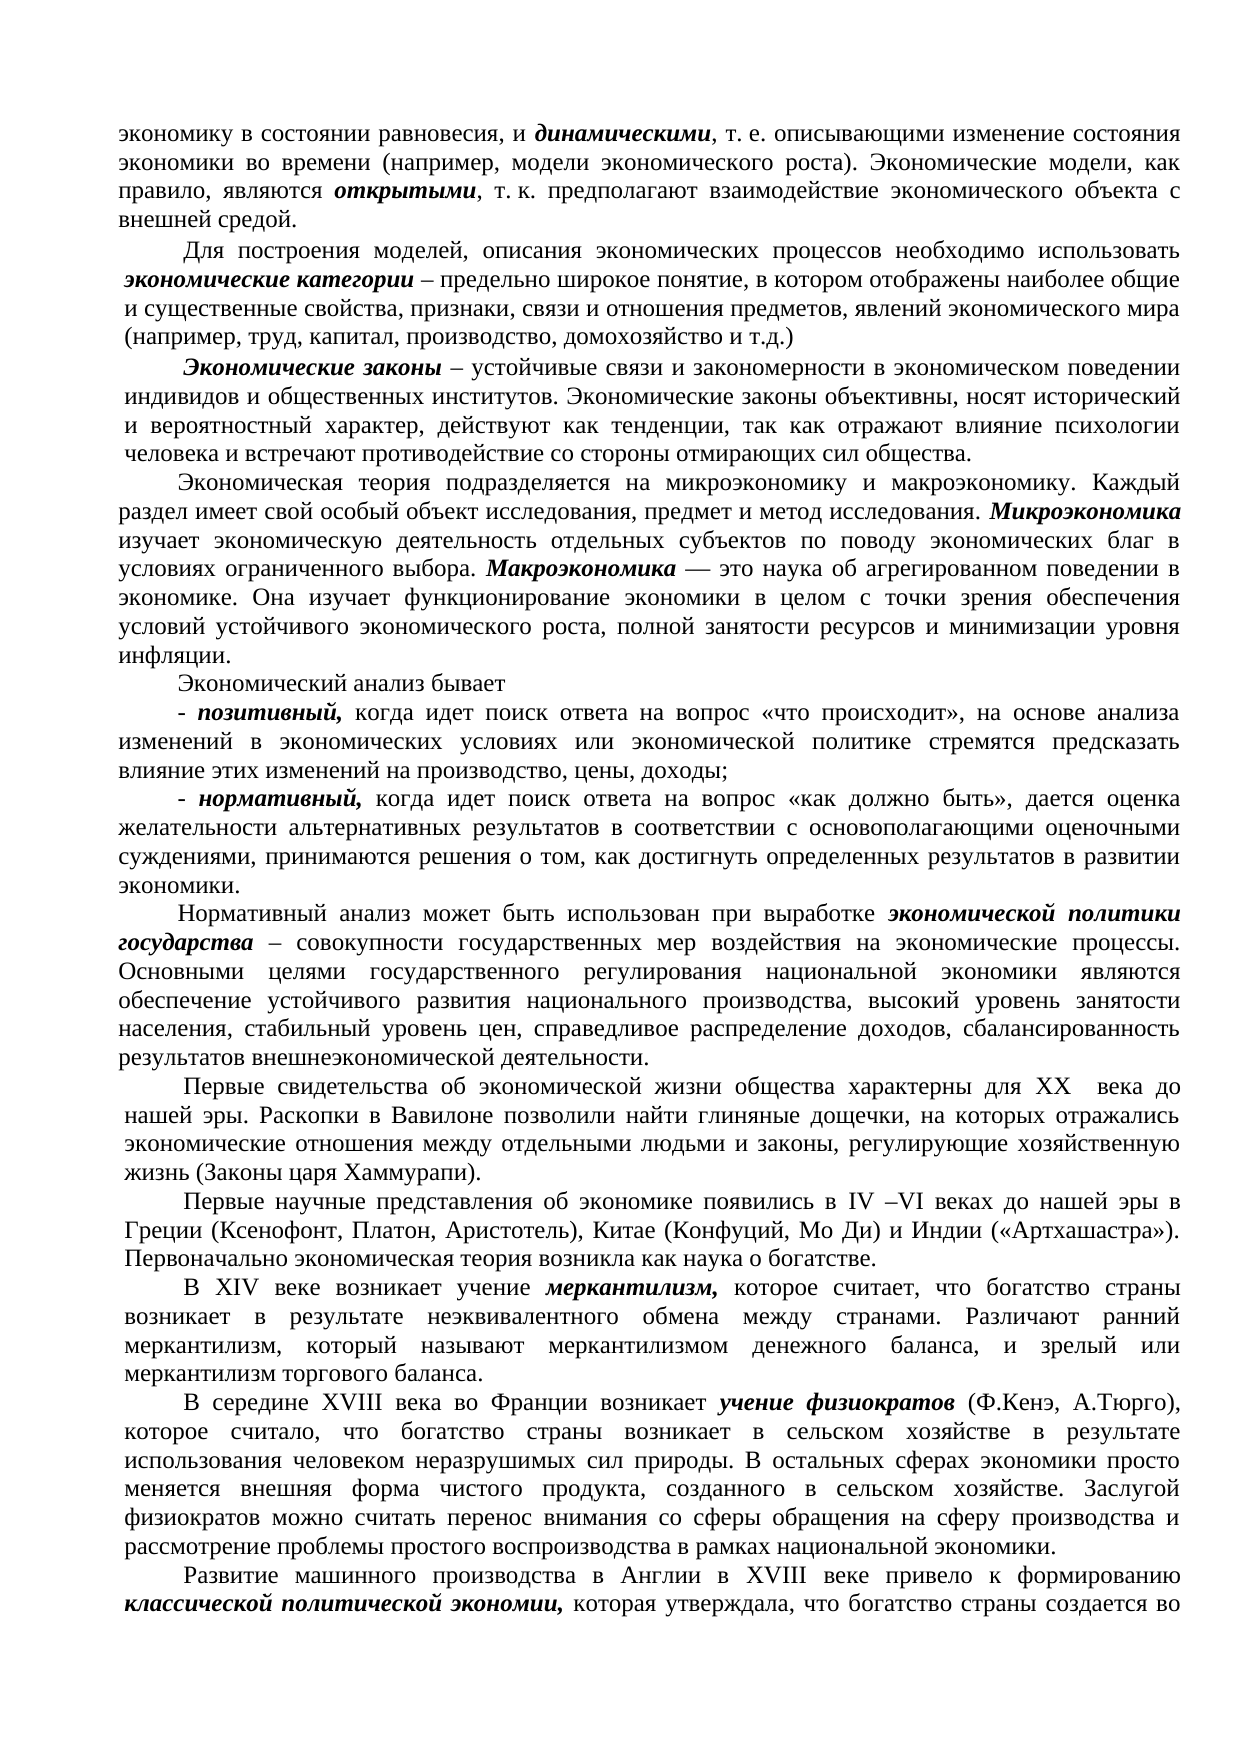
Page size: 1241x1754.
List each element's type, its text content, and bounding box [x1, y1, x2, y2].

text Экономическая теория подразделяется на микроэкономику и макроэкономику. Каждый раздел имеет свой особый объект исследования, предмет и метод исследования. Микроэкономика изучает экономическую деятельность отдельных субъектов по поводу экономических благ в условиях ограниченного выбора. Макроэкономика — это наука об агрегированном поведении в экономике. Она изучает функционирование экономики в целом с точки зрения обеспечения условий устойчивого экономического роста, полной занятости ресурсов и минимизации уровня инфляции. [118, 467, 1181, 668]
text Первые свидетельства об экономической жизни общества характерны для XX века до нашей эры. Раскопки в Вавилоне позволили найти глиняные дощечки, на которых отражались экономические отношения между отдельными людьми и законы, регулирующие хозяйственную жизнь (Законы царя Хаммурапи). [124, 1071, 1181, 1186]
text - нормативный, когда идет поиск ответа на вопрос «как должно быть», дается оценка желательности альтернативных результатов в соответствии с основополагающими оценочными суждениями, принимаются решения о том, как достигнуть определенных результатов в развитии экономики. [118, 783, 1181, 898]
text - позитивный, когда идет поиск ответа на вопрос «что происходит», на основе анализа изменений в экономических условиях или экономической политике стремятся предсказать влияние этих изменений на производство, цены, доходы; [118, 697, 1181, 783]
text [124, 1560, 1181, 1617]
text В XIV веке возникает учение меркантилизм, которое считает, что богатство страны возникает в результате неэквивалентного обмена между странами. Различают ранний меркантилизм, который называют меркантилизмом денежного баланса, и зрелый или меркантилизм торгового баланса. [124, 1272, 1181, 1387]
text В середине XVIII века во Франции возникает учение физиократов (Ф.Кенэ, А.Тюрго), которое считало, что богатство страны возникает в сельском хозяйстве в результате использования человеком неразрушимых сил природы. В остальных сферах экономики просто меняется внешняя форма чистого продукта, созданного в сельском хозяйстве. Заслугой физиократов можно считать перенос внимания со сферы обращения на сферу производства и рассмотрение проблемы простого воспроизводства в рамках национальной экономики. [124, 1387, 1181, 1560]
text Первые научные представления об экономике появились в IV –VI веках до нашей эры в Греции (Ксенофонт, Платон, Аристотель), Китае (Конфуций, Мо Ди) и Индии («Артхашастра»). Первоначально экономическая теория возникла как наука о богатстве. [124, 1186, 1181, 1272]
text Для построения моделей, описания экономических процессов необходимо использовать экономические категории – предельно широкое понятие, в котором отображены наиболее общие и существенные свойства, признаки, связи и отношения предметов, явлений экономического мира (например, труд, капитал, производство, домохозяйство и т.д.) [124, 235, 1181, 350]
text Экономические законы – устойчивые связи и закономерности в экономическом поведении индивидов и общественных институтов. Экономические законы объективны, носят исторический и вероятностный характер, действуют как тенденции, так как отражают влияние психологии человека и встречают противодействие со стороны отмирающих сил общества. [124, 352, 1181, 467]
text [118, 118, 1181, 233]
text Экономический анализ бывает [118, 668, 1181, 697]
text Нормативный анализ может быть использован при выработке экономической политики государства – совокупности государственных мер воздействия на экономические процессы. Основными целями государственного регулирования национальной экономики являются обеспечение устойчивого развития национального производства, высокий уровень занятости населения, стабильный уровень цен, справедливое распределение доходов, сбалансированность результатов внешнеэкономической деятельности. [118, 898, 1181, 1071]
